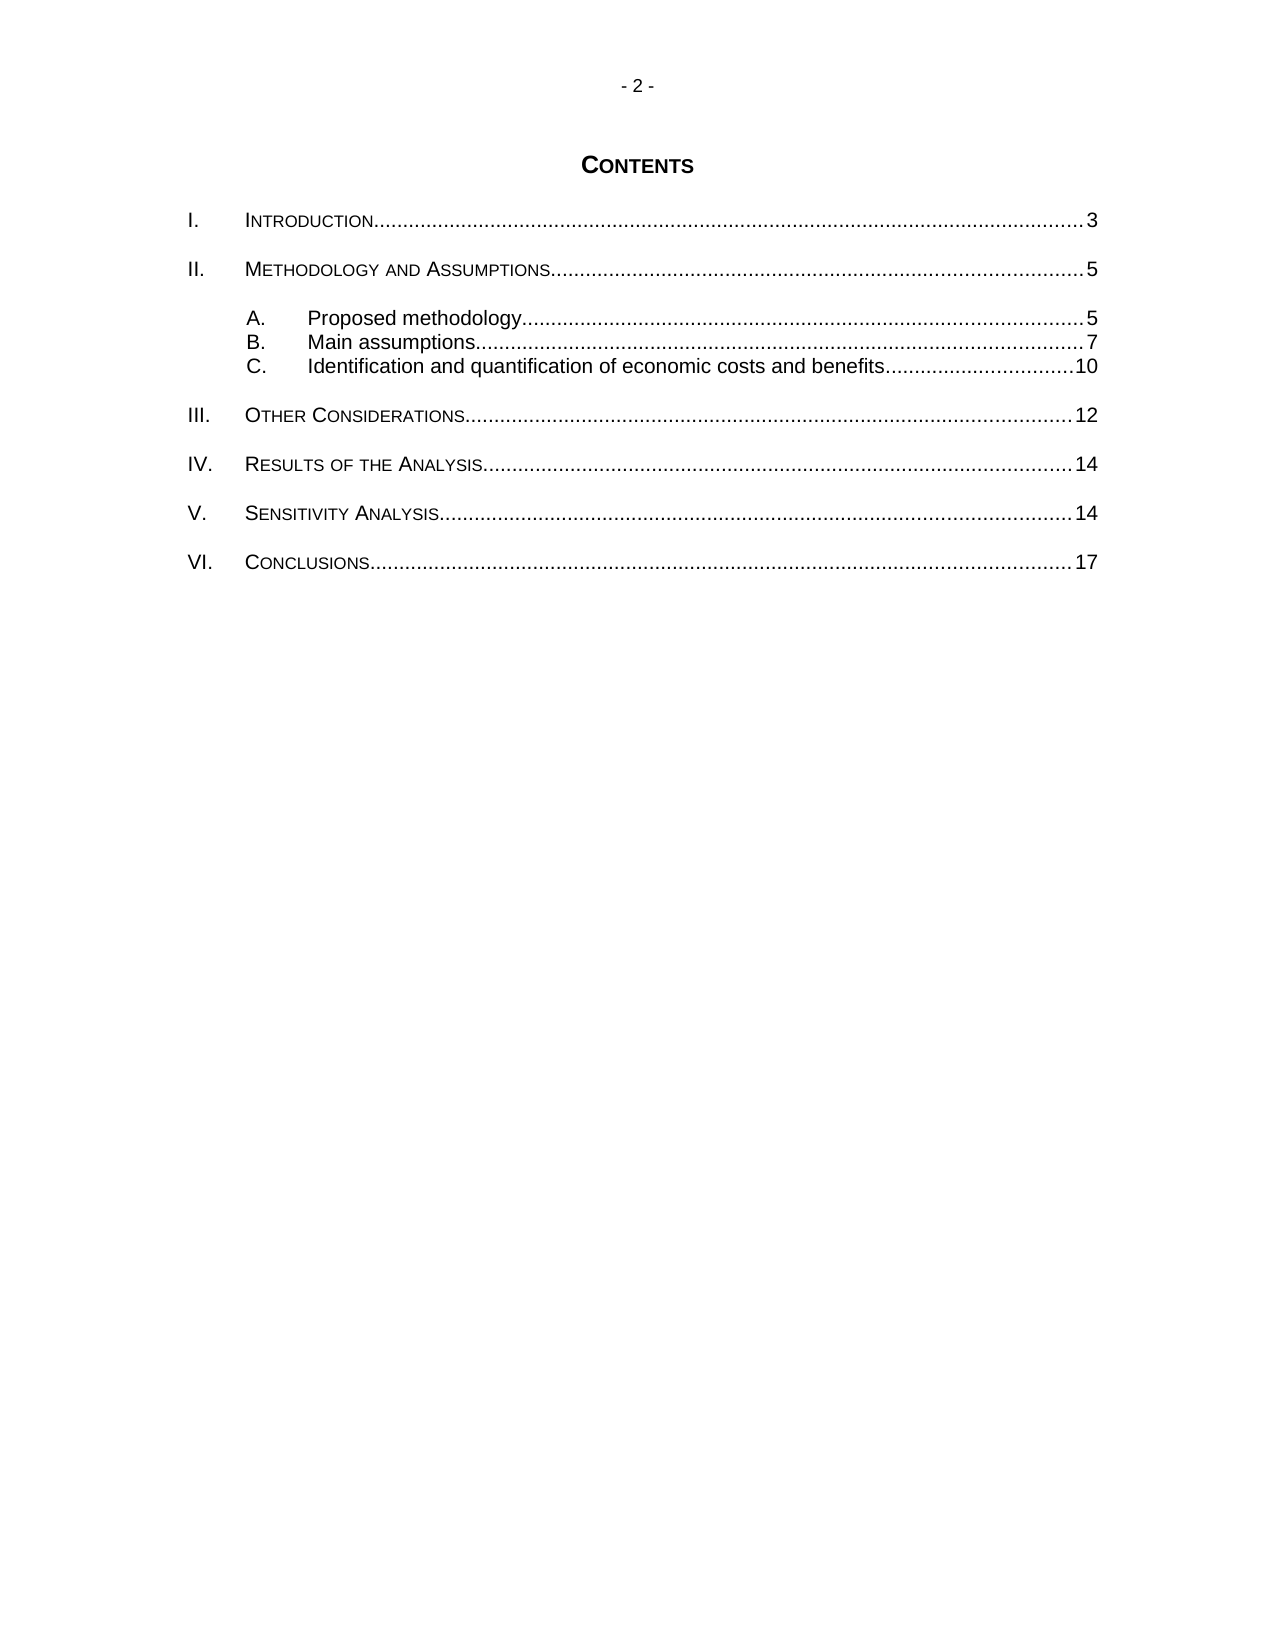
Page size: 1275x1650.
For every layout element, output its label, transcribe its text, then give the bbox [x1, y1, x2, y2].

text A. Proposed methodology 5 [246, 306, 1087, 330]
text C. Identification and quantification of economic costs and benefits 10 [246, 354, 1087, 378]
text VI. Conclusions 17 [187, 550, 1087, 574]
text II. Methodology and Assumptions 5 [187, 257, 1087, 281]
text III. Other Considerations 12 [187, 403, 1087, 427]
text IV. Results of the Analysis 14 [187, 452, 1087, 476]
text V. Sensitivity Analysis 14 [187, 501, 1087, 525]
text I. Introduction 3 [187, 208, 1087, 232]
text Contents [187, 150, 1087, 179]
text B. Main assumptions 7 [246, 330, 1087, 354]
